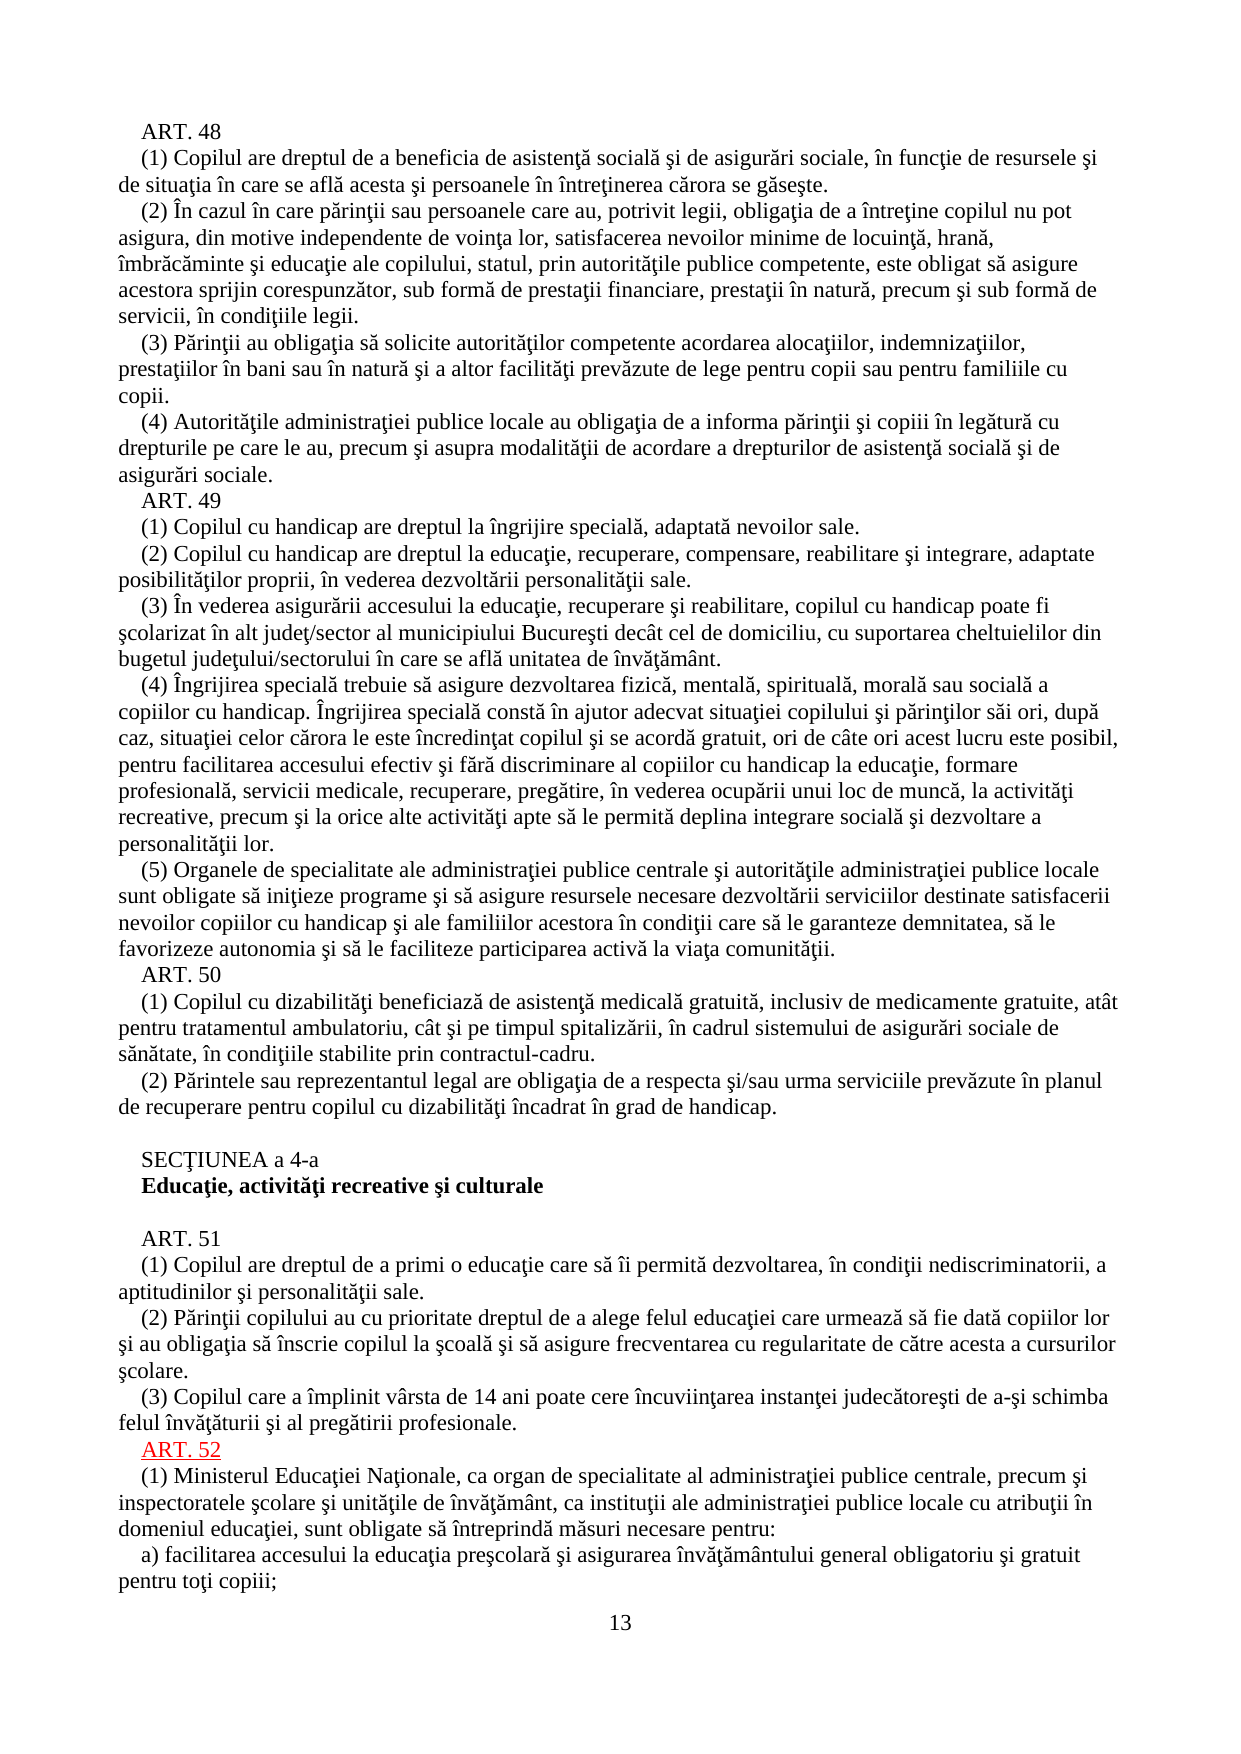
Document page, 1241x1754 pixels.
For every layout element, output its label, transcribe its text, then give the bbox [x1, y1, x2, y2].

text (2) Părinţii copilului au cu prioritate dreptul de a alege felul educaţiei care urmează să fie dată copiilor lor şi au obligaţia să înscrie copilul la şcoală şi să asigure frecventarea cu regularitate de către acesta a cursurilor şcolare. [118, 1304, 1122, 1383]
text a) facilitarea accesului la educaţia preşcolară şi asigurarea învăţământului general obligatoriu şi gratuit pentru toţi copiii; [118, 1541, 1122, 1594]
text ART. 49 [118, 487, 1122, 513]
text (4) Îngrijirea specială trebuie să asigure dezvoltarea fizică, mentală, spirituală, morală sau socială a copiilor cu handicap. Îngrijirea specială constă în ajutor adecvat situaţiei copilului şi părinţilor săi ori, după caz, situaţiei celor cărora le este încredinţat copilul şi se acordă gratuit, ori de câte ori acest lucru este posibil, pentru facilitarea accesului efectiv şi fără discriminare al copiilor cu handicap la educaţie, formare profesională, servicii medicale, recuperare, pregătire, în vederea ocupării unui loc de muncă, la activităţi recreative, precum şi la orice alte activităţi apte să le permită deplina integrare socială şi dezvoltare a personalităţii lor. [118, 672, 1122, 856]
text (2) În cazul în care părinţii sau persoanele care au, potrivit legii, obligaţia de a întreţine copilul nu pot asigura, din motive independente de voinţa lor, satisfacerea nevoilor minime de locuinţă, hrană, îmbrăcăminte şi educaţie ale copilului, statul, prin autorităţile publice competente, este obligat să asigure acestora sprijin corespunzător, sub formă de prestaţii financiare, prestaţii în natură, precum şi sub formă de servicii, în condiţiile legii. [118, 197, 1122, 329]
text SECŢIUNEA a 4-a [118, 1146, 1122, 1172]
text (1) Copilul cu dizabilităţi beneficiază de asistenţă medicală gratuită, inclusiv de medicamente gratuite, atât pentru tratamentul ambulatoriu, cât şi pe timpul spitalizării, în cadrul sistemului de asigurări sociale de sănătate, în condiţiile stabilite prin contractul-cadru. [118, 988, 1122, 1067]
text (1) Copilul are dreptul de a beneficia de asistenţă socială şi de asigurări sociale, în funcţie de resursele şi de situaţia în care se află acesta şi persoanele în întreţinerea cărora se găseşte. [118, 144, 1122, 197]
text (4) Autorităţile administraţiei publice locale au obligaţia de a informa părinţii şi copiii în legătură cu drepturile pe care le au, precum şi asupra modalităţii de acordare a drepturilor de asistenţă socială şi de asigurări sociale. [118, 408, 1122, 487]
text (1) Copilul cu handicap are dreptul la îngrijire specială, adaptată nevoilor sale. [118, 513, 1122, 540]
text ART. 51 [118, 1225, 1122, 1251]
text (5) Organele de specialitate ale administraţiei publice centrale şi autorităţile administraţiei publice locale sunt obligate să iniţieze programe şi să asigure resursele necesare dezvoltării serviciilor destinate satisfacerii nevoilor copiilor cu handicap şi ale familiilor acestora în condiţii care să le garanteze demnitatea, să le favorizeze autonomia şi să le faciliteze participarea activă la viaţa comunităţii. [118, 856, 1122, 961]
text (3) Părinţii au obligaţia să solicite autorităţilor competente acordarea alocaţiilor, indemnizaţiilor, prestaţiilor în bani sau în natură şi a altor facilităţi prevăzute de lege pentru copii sau pentru familiile cu copii. [118, 329, 1122, 408]
text (1) Copilul are dreptul de a primi o educaţie care să îi permită dezvoltarea, în condiţii nediscriminatorii, a aptitudinilor şi personalităţii sale. [118, 1251, 1122, 1304]
text ART. 52 [118, 1436, 1122, 1462]
text (1) Ministerul Educaţiei Naţionale, ca organ de specialitate al administraţiei publice centrale, precum şi inspectoratele şcolare şi unităţile de învăţământ, ca instituţii ale administraţiei publice locale cu atribuţii în domeniul educaţiei, sunt obligate să întreprindă măsuri necesare pentru: [118, 1462, 1122, 1541]
text (3) În vederea asigurării accesului la educaţie, recuperare şi reabilitare, copilul cu handicap poate fi şcolarizat în alt judeţ/sector al municipiului Bucureşti decât cel de domiciliu, cu suportarea cheltuielilor din bugetul judeţului/sectorului în care se află unitatea de învăţământ. [118, 592, 1122, 672]
text (2) Părintele sau reprezentantul legal are obligaţia de a respecta şi/sau urma serviciile prevăzute în planul de recuperare pentru copilul cu dizabilităţi încadrat în grad de handicap. [118, 1067, 1122, 1119]
text ART. 48 [118, 118, 1122, 144]
text ART. 50 [118, 961, 1122, 988]
text (3) Copilul care a împlinit vârsta de 14 ani poate cere încuviinţarea instanţei judecătoreşti de a-şi schimba felul învăţăturii şi al pregătirii profesionale. [118, 1383, 1122, 1436]
text (2) Copilul cu handicap are dreptul la educaţie, recuperare, compensare, reabilitare şi integrare, adaptate posibilităţilor proprii, în vederea dezvoltării personalităţii sale. [118, 540, 1122, 592]
text Educaţie, activităţi recreative şi culturale [118, 1172, 1122, 1199]
